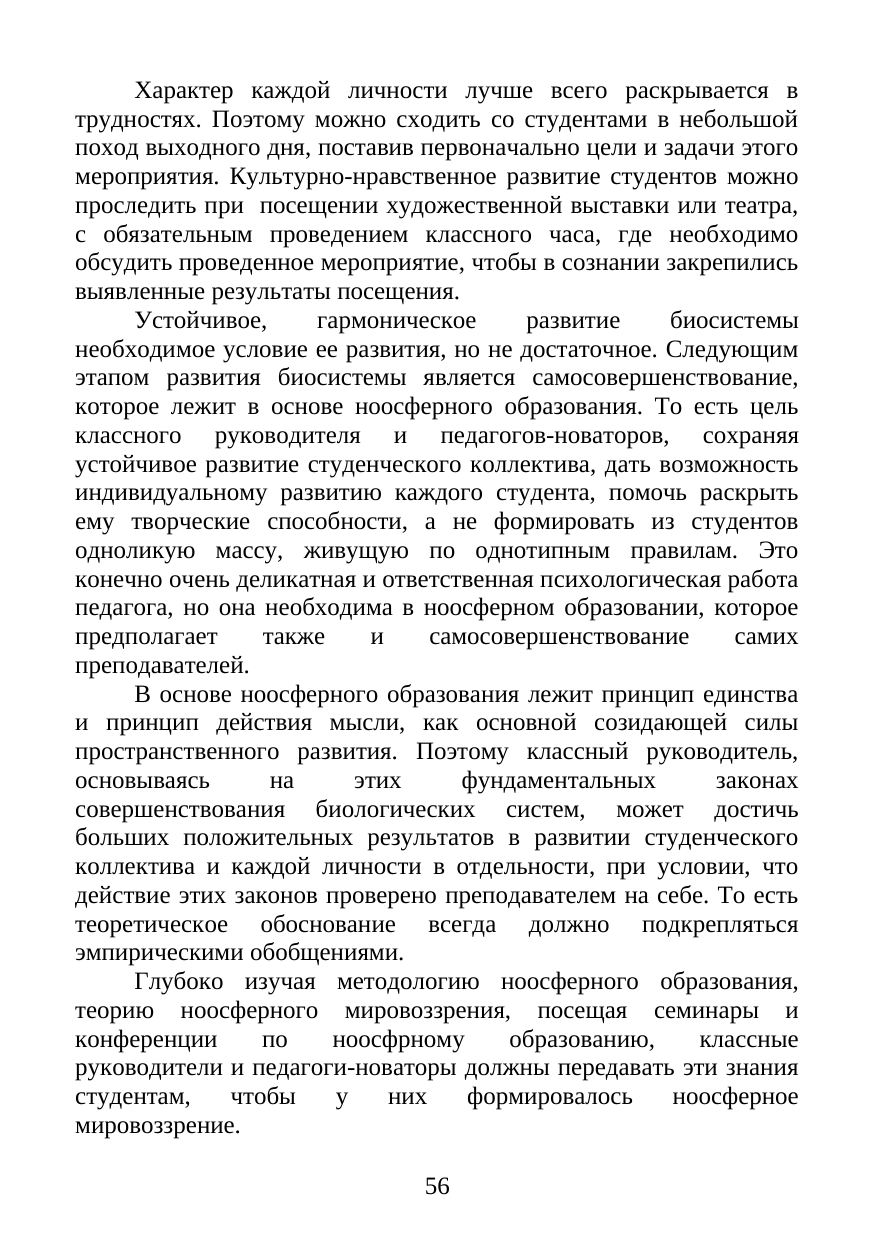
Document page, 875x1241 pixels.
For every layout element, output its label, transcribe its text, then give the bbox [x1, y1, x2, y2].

text Устойчивое, гармоническое развитие биосистемы необходимое условие ее развития, но не достаточное. Следующим этапом развития биосистемы является самосовершенствование, которое лежит в основе ноосферного образования. То есть цель классного руководителя и педагогов-новаторов, сохраняя устойчивое развитие студенческого коллектива, дать возможность индивидуальному развитию каждого студента, помочь раскрыть ему творческие способности, а не формировать из студентов одноликую массу, живущую по однотипным правилам. Это конечно очень деликатная и ответственная психологическая работа педагога, но она необходима в ноосферном образовании, которое предполагает также и самосовершенствование самих преподавателей. [75, 305, 799, 679]
subtitle Характер каждой личности лучше всего раскрывается в трудностях. Поэтому можно сходить со студентами в небольшой поход выходного дня, поставив первоначально цели и задачи этого мероприятия. Культурно-нравственное развитие студентов можно проследить при посещении художественной выставки или театра, с обязательным проведением классного часа, где необходимо обсудить проведенное мероприятие, чтобы в сознании закрепились выявленные результаты посещения. [75, 75, 799, 305]
text В основе ноосферного образования лежит принцип единства и принцип действия мысли, как основной созидающей силы пространственного развития. Поэтому классный руководитель, основываясь на этих фундаментальных законах совершенствования биологических систем, может достичь больших положительных результатов в развитии студенческого коллектива и каждой личности в отдельности, при условии, что действие этих законов проверено преподавателем на себе. То есть теоретическое обоснование всегда должно подкрепляться эмпирическими обобщениями. [75, 679, 799, 966]
text Глубоко изучая методологию ноосферного образования, теорию ноосферного мировоззрения, посещая семинары и конференции по ноосфрному образованию, классные руководители и педагоги-новаторы должны передавать эти знания студентам, чтобы у них формировалось ноосферное мировоззрение. [75, 966, 799, 1139]
